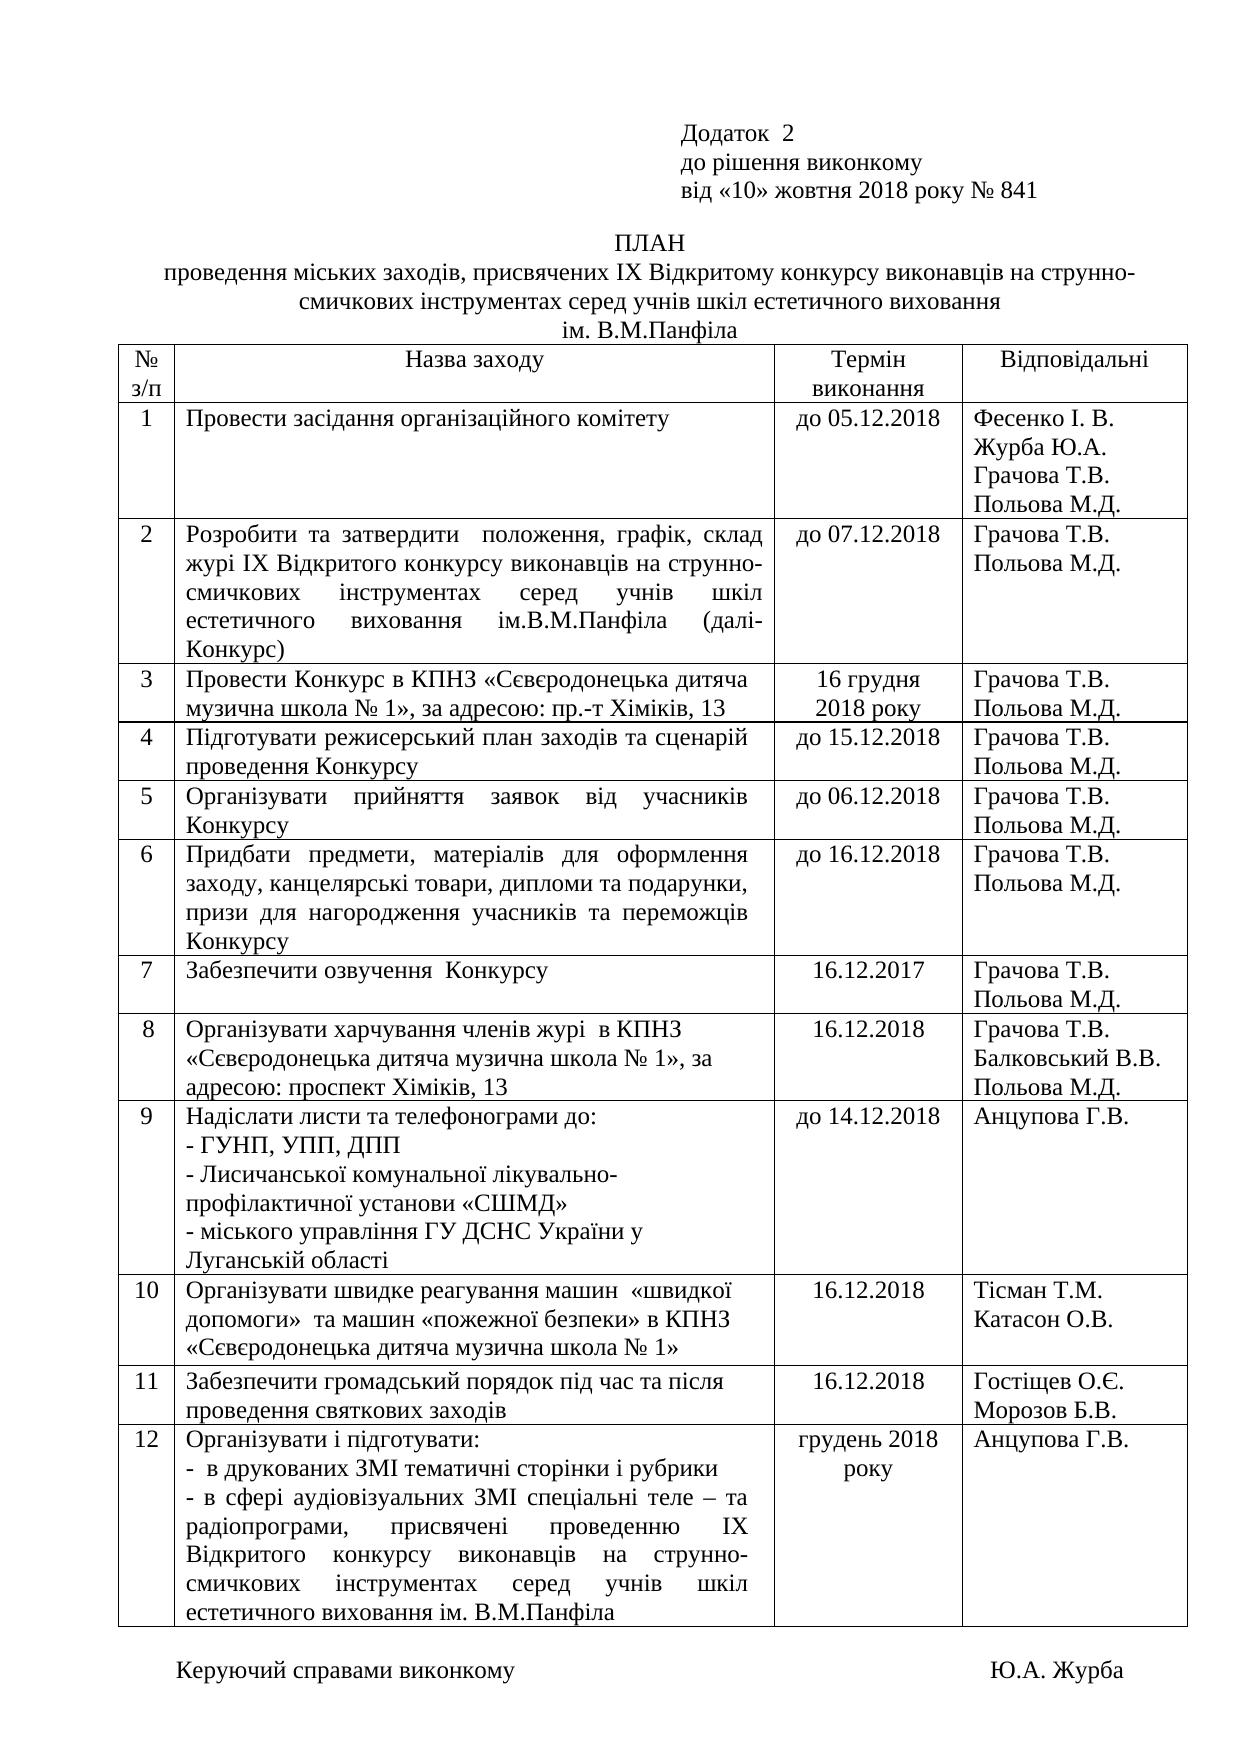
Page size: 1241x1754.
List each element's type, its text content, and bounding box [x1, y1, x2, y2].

text ПЛАН [118, 228, 1181, 257]
text Додаток 2 [118, 118, 1181, 147]
table_cell до 05.12.2018 [775, 403, 962, 518]
table_cell 12 [119, 1425, 174, 1626]
text проведення міських заходів, присвячених IX Відкритому конкурсу виконавців на струнно-смичкових інструментах серед учнів шкіл естетичного виховання [118, 257, 1181, 315]
table_cell Організувати прийняття заявок від учасників Конкурсу [175, 781, 774, 838]
table_cell Провести засідання організаційного комітету [175, 403, 774, 518]
table_cell 5 [119, 781, 174, 838]
table_cell 16.12.2018 [775, 1366, 962, 1423]
table_cell до 07.12.2018 [775, 519, 962, 663]
table_cell до 15.12.2018 [775, 723, 962, 780]
table_cell 4 [119, 723, 174, 780]
table_cell Організувати і підготувати: - в друкованих ЗМІ тематичні сторінки і рубрики - в сфері аудіовізуальних ЗМІ спеціальні теле – та радіопрограми, присвячені проведенню IX Відкритого конкурсу виконавців на струнно-смичкових інструментах серед учнів шкіл естетичного виховання ім. В.М.Панфіла [175, 1425, 774, 1626]
text до рішення виконкому [118, 147, 1181, 176]
table_cell Організувати харчування членів журі в КПНЗ «Сєвєродонецька дитяча музична школа № 1», за адресою: проспект Хіміків, 13 [175, 1014, 774, 1100]
table_cell Організувати швидке реагування машин «швидкої допомоги» та машин «пожежної безпеки» в КПНЗ «Сєвєродонецька дитяча музична школа № 1» [175, 1275, 774, 1365]
table_cell 9 [119, 1101, 174, 1274]
table_cell 16.12.2017 [775, 956, 962, 1013]
table_cell до 16.12.2018 [775, 840, 962, 954]
table_cell Грачова Т.В. Польова М.Д. [963, 956, 1187, 1013]
table_cell 10 [119, 1275, 174, 1365]
table_cell 7 [119, 956, 174, 1013]
table_cell Тісман Т.М. Катасон О.В. [963, 1275, 1187, 1365]
table_cell Підготувати режисерський план заходів та сценарій проведення Конкурсу [175, 723, 774, 780]
table_cell грудень 2018 року [775, 1425, 962, 1626]
table_cell 3 [119, 664, 174, 721]
table_cell Грачова Т.В. Польова М.Д. [963, 840, 1187, 954]
table_cell Фесенко І. В. Журба Ю.А. Грачова Т.В. Польова М.Д. [963, 403, 1187, 518]
table_header Відповідальні [963, 345, 1187, 402]
text Керуючий справами виконкому Ю.А. Журба [118, 1656, 1181, 1684]
table_header Термін виконання [775, 345, 962, 402]
table_cell 2 [119, 519, 174, 663]
table_cell 16.12.2018 [775, 1275, 962, 1365]
table_cell 16 грудня 2018 року [775, 664, 962, 721]
table_cell Провести Конкурс в КПНЗ «Сєвєродонецька дитяча музична школа № 1», за адресою: пр.-т Хіміків, 13 [175, 664, 774, 721]
table_cell 8 [119, 1014, 174, 1100]
table_cell до 14.12.2018 [775, 1101, 962, 1274]
table_cell Анцупова Г.В. [963, 1101, 1187, 1274]
table_cell Забезпечити озвучення Конкурсу [175, 956, 774, 1013]
table_cell Грачова Т.В. Польова М.Д. [963, 664, 1187, 721]
table_cell 1 [119, 403, 174, 518]
table_cell Розробити та затвердити положення, графік, склад журі IX Відкритого конкурсу виконавців на струнно-смичкових інструментах серед учнів шкіл естетичного виховання ім.В.М.Панфіла (далі-Конкурс) [175, 519, 774, 663]
table_cell Грачова Т.В. Польова М.Д. [963, 781, 1187, 838]
table_cell Грачова Т.В. Балковський В.В. Польова М.Д. [963, 1014, 1187, 1100]
table_cell 16.12.2018 [775, 1014, 962, 1100]
table_header № з/п [119, 345, 174, 402]
table_cell 6 [119, 840, 174, 954]
text ім. В.М.Панфіла [118, 315, 1181, 343]
table_cell Забезпечити громадський порядок під час та після проведення святкових заходів [175, 1366, 774, 1423]
table_cell Грачова Т.В. Польова М.Д. [963, 519, 1187, 663]
table_cell Придбати предмети, матеріалів для оформлення заходу, канцелярські товари, дипломи та подарунки, призи для нагородження учасників та переможців Конкурсу [175, 840, 774, 954]
table_cell Надіслати листи та телефонограми до: - ГУНП, УПП, ДПП - Лисичанської комунальної лікувально-профілактичної установи «СШМД» - міського управління ГУ ДСНС України у Луганській області [175, 1101, 774, 1274]
table_cell Гостіщев О.Є. Морозов Б.В. [963, 1366, 1187, 1423]
text від «10» жовтня 2018 року № 841 [118, 176, 1181, 204]
table_cell Грачова Т.В. Польова М.Д. [963, 723, 1187, 780]
table_cell до 06.12.2018 [775, 781, 962, 838]
table_cell Анцупова Г.В. [963, 1425, 1187, 1626]
table_cell 11 [119, 1366, 174, 1423]
table_header Назва заходу [175, 345, 774, 402]
